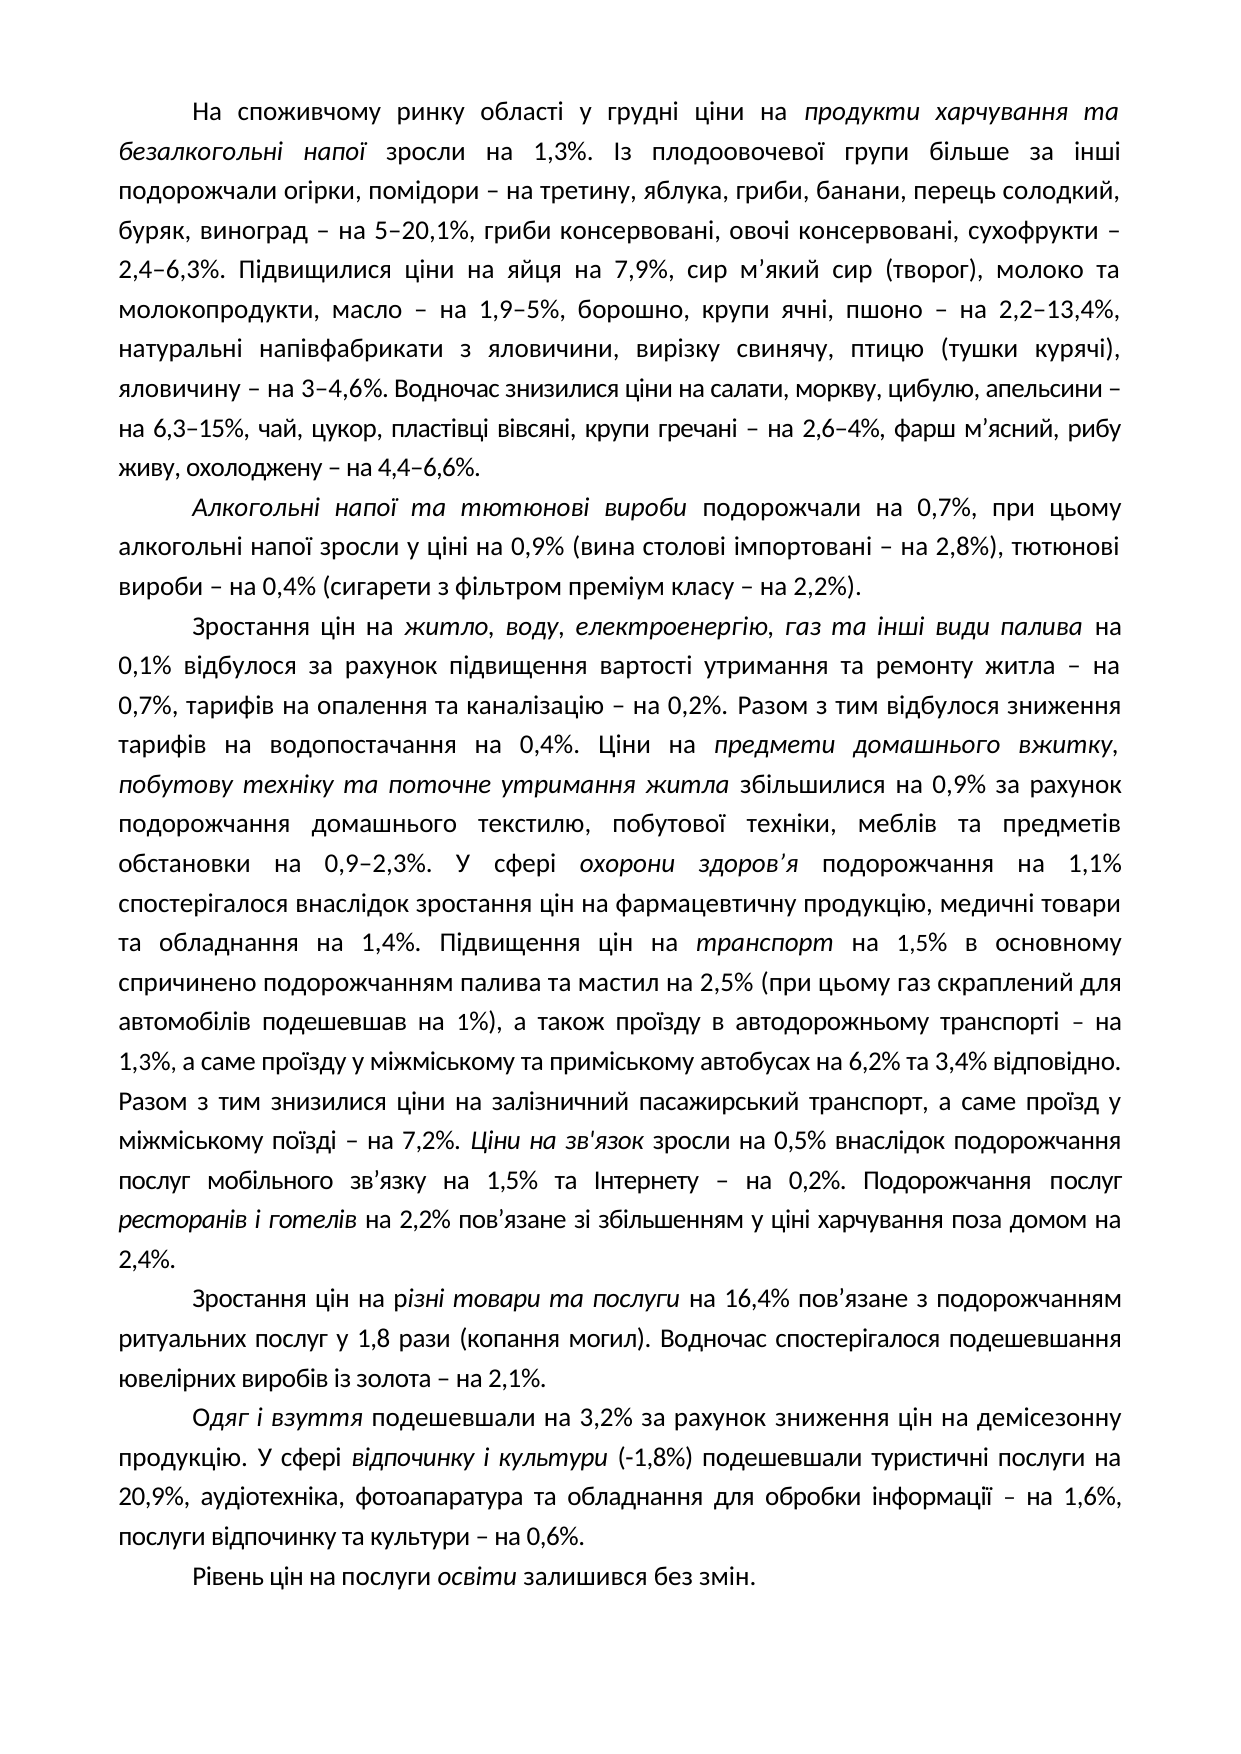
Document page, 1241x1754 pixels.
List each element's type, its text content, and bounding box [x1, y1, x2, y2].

text Одяг і взуття подешевшали на 3,2% за рахунок зниження цін на демісезонну продукцію. У сфері відпочинку і культури (-1,8%) подешевшали туристичні послуги на 20,9%, аудіотехніка, фотоапаратура та обладнання для обробки інформації – на 1,6%, послуги відпочинку та культури – на 0,6%. [118, 1395, 1122, 1553]
text На споживчому ринку області у грудні ціни на продукти харчування та безалкогольні напої зросли на 1,3%. Із плодоовочевої групи більше за інші подорожчали огірки, помідори – на третину, яблука, гриби, банани, перець солодкий, буряк, виноград – на 5–20,1%, гриби консервовані, овочі консервовані, сухофрукти – 2,4–6,3%. Підвищилися ціни на яйця на 7,9%, сир м’який сир (творог), молоко та молокопродукти, масло – на 1,9–5%, борошно, крупи ячні, пшоно – на 2,2–13,4%, натуральні напівфабрикати з яловичини, вирізку свинячу, птицю (тушки курячі), яловичину – на 3–4,6%. Водночас знизилися ціни на салати, моркву, цибулю, апельсини – на 6,3–15%, чай, цукор, пластівці вівсяні, крупи гречані – на 2,6–4%, фарш м’ясний, рибу живу, охолоджену – на 4,4–6,6%. [118, 89, 1122, 484]
text Зростання цін на житло, воду, електроенергію, газ та інші види палива на 0,1% відбулося за рахунок підвищення вартості утримання та ремонту житла – на 0,7%, тарифів на опалення та каналізацію – на 0,2%. Разом з тим відбулося зниження тарифів на водопостачання на 0,4%. Ціни на предмети домашнього вжитку, побутову техніку та поточне утримання житла збільшилися на 0,9% за рахунок подорожчання домашнього текстилю, побутової техніки, меблів та предметів обстановки на 0,9–2,3%. У сфері охорони здоров’я подорожчання на 1,1% спостерігалося внаслідок зростання цін на фармацевтичну продукцію, медичні товари та обладнання на 1,4%. Підвищення цін на транспорт на 1,5% в основному спричинено подорожчанням палива та мастил на 2,5% (при цьому газ скраплений для автомобілів подешевшав на 1%), а також проїзду в автодорожньому транспорті – на 1,3%, а саме проїзду у міжміському та приміському автобусах на 6,2% та 3,4% відповідно. Разом з тим знизилися ціни на залізничний пасажирський транспорт, а саме проїзд у міжміському поїзді – на 7,2%. Ціни на зв'язок зросли на 0,5% внаслідок подорожчання послуг мобільного зв’язку на 1,5% та Інтернету – на 0,2%. Подорожчання послуг ресторанів і готелів на 2,2% пов’язане зі збільшенням у ціні харчування поза домом на 2,4%. [118, 603, 1122, 1276]
text Алкогольні напої та тютюнові вироби подорожчали на 0,7%, при цьому алкогольні напої зросли у ціні на 0,9% (вина столові імпортовані – на 2,8%), тютюнові вироби – на 0,4% (сигарети з фільтром преміум класу – на 2,2%). [118, 484, 1122, 603]
text Рівень цін на послуги освіти залишився без змін. [118, 1553, 1122, 1593]
text Зростання цін на різні товари та послуги на 16,4% пов’язане з подорожчанням ритуальних послуг у 1,8 рази (копання могил). Водночас спостерігалося подешевшання ювелірних виробів із золота – на 2,1%. [118, 1276, 1122, 1395]
